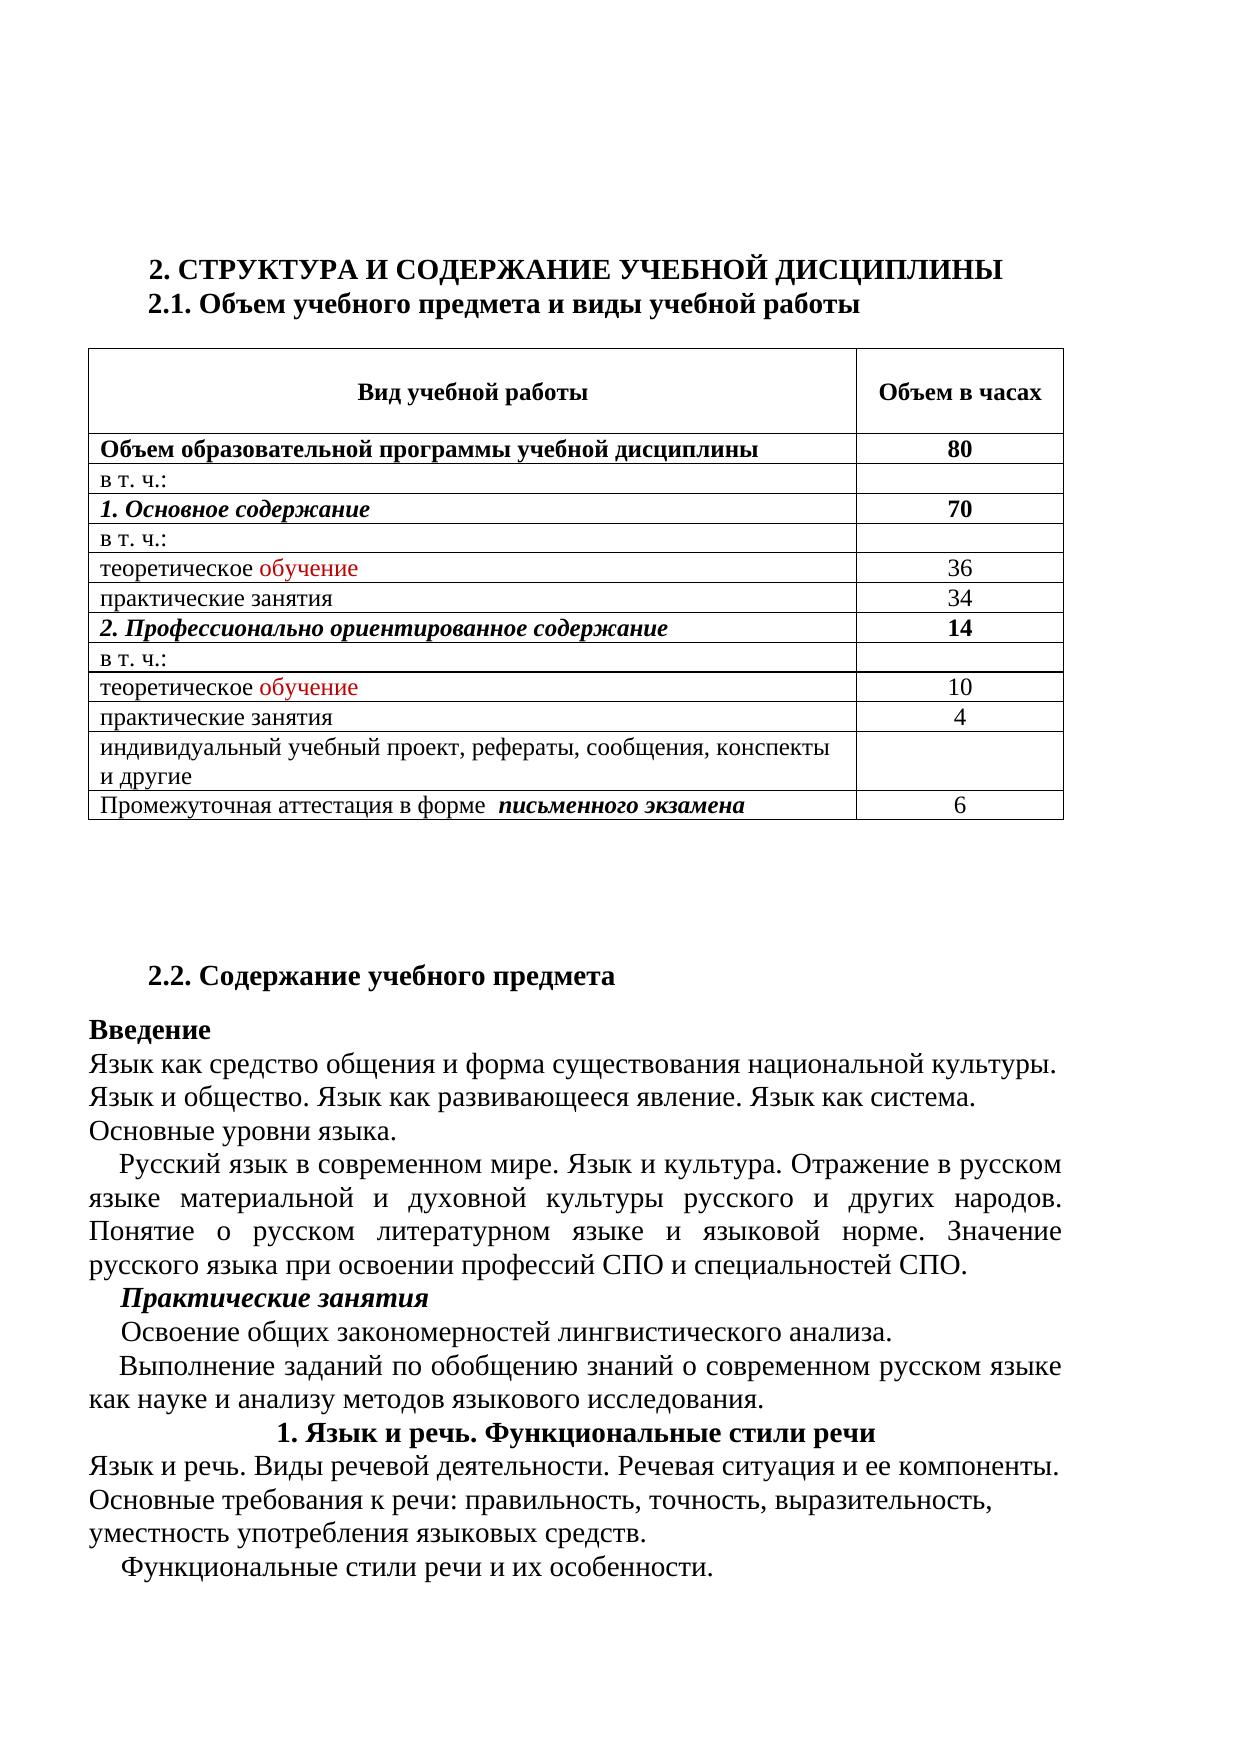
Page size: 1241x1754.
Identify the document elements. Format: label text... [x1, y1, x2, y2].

text Русский язык в современном мире. Язык и культура. Отражение в русском языке материальной и духовной культуры русского и других народов. Понятие о русском литературном языке и языковой норме. Значение русского языка при освоении профессий СПО и специальностей СПО. [89, 1146, 1063, 1281]
table_cell 1. Основное содержание [89, 494, 856, 522]
table_cell 80 [857, 434, 1063, 463]
text Язык как средство общения и форма существования национальной культуры. Язык и общество. Язык как развивающееся явление. Язык как система. Основные уровни языка. [89, 1046, 1063, 1146]
table_cell в т. ч.: [89, 464, 856, 493]
table_header Вид учебной работы [89, 349, 856, 433]
table_cell [857, 464, 1063, 493]
table_cell 14 [857, 613, 1063, 642]
table_cell теоретическое обучение [89, 673, 856, 701]
text 2.2. Содержание учебного предмета [89, 958, 1063, 991]
text 1. Язык и речь. Функциональные стили речи [89, 1415, 1063, 1448]
table_cell практические занятия [89, 583, 856, 612]
text Введение [89, 1012, 1063, 1046]
table_cell 2. Профессионально ориентированное содержание [89, 613, 856, 642]
table_cell индивидуальный учебный проект, рефераты, сообщения, конспекты и другие [89, 732, 856, 789]
table_cell 4 [857, 702, 1063, 731]
table_cell Объем образовательной программы учебной дисциплины [89, 434, 856, 463]
text Функциональные стили речи и их особенности. [121, 1549, 1063, 1582]
text Практические занятия [120, 1281, 1063, 1314]
text Освоение общих закономерностей лингвистического анализа. [121, 1314, 1063, 1348]
text 2.1. Объем учебного предмета и виды учебной работы [89, 286, 1063, 319]
table_cell в т. ч.: [89, 643, 856, 671]
table_cell 6 [857, 791, 1063, 819]
table_cell 34 [857, 583, 1063, 612]
table_cell практические занятия [89, 702, 856, 731]
table_cell теоретическое обучение [89, 553, 856, 582]
table_cell 10 [857, 673, 1063, 701]
table_cell [857, 643, 1063, 671]
text 2. СТРУКТУРА И СОДЕРЖАНИЕ УЧЕБНОЙ ДИСЦИПЛИНЫ [89, 252, 1063, 286]
table_cell 36 [857, 553, 1063, 582]
text Язык и речь. Виды речевой деятельности. Речевая ситуация и ее компоненты. Основные требования к речи: правильность, точность, выразительность, уместность употребления языковых средств. [89, 1448, 1063, 1549]
table_header Объем в часах [857, 349, 1063, 433]
table_cell в т. ч.: [89, 524, 856, 552]
table_cell 70 [857, 494, 1063, 522]
text Выполнение заданий по обобщению знаний о современном русском языке как науке и анализу методов языкового исследования. [89, 1348, 1063, 1415]
table_cell [857, 524, 1063, 552]
table_cell [857, 732, 1063, 789]
table_cell Промежуточная аттестация в форме письменного экзамена [89, 791, 856, 819]
